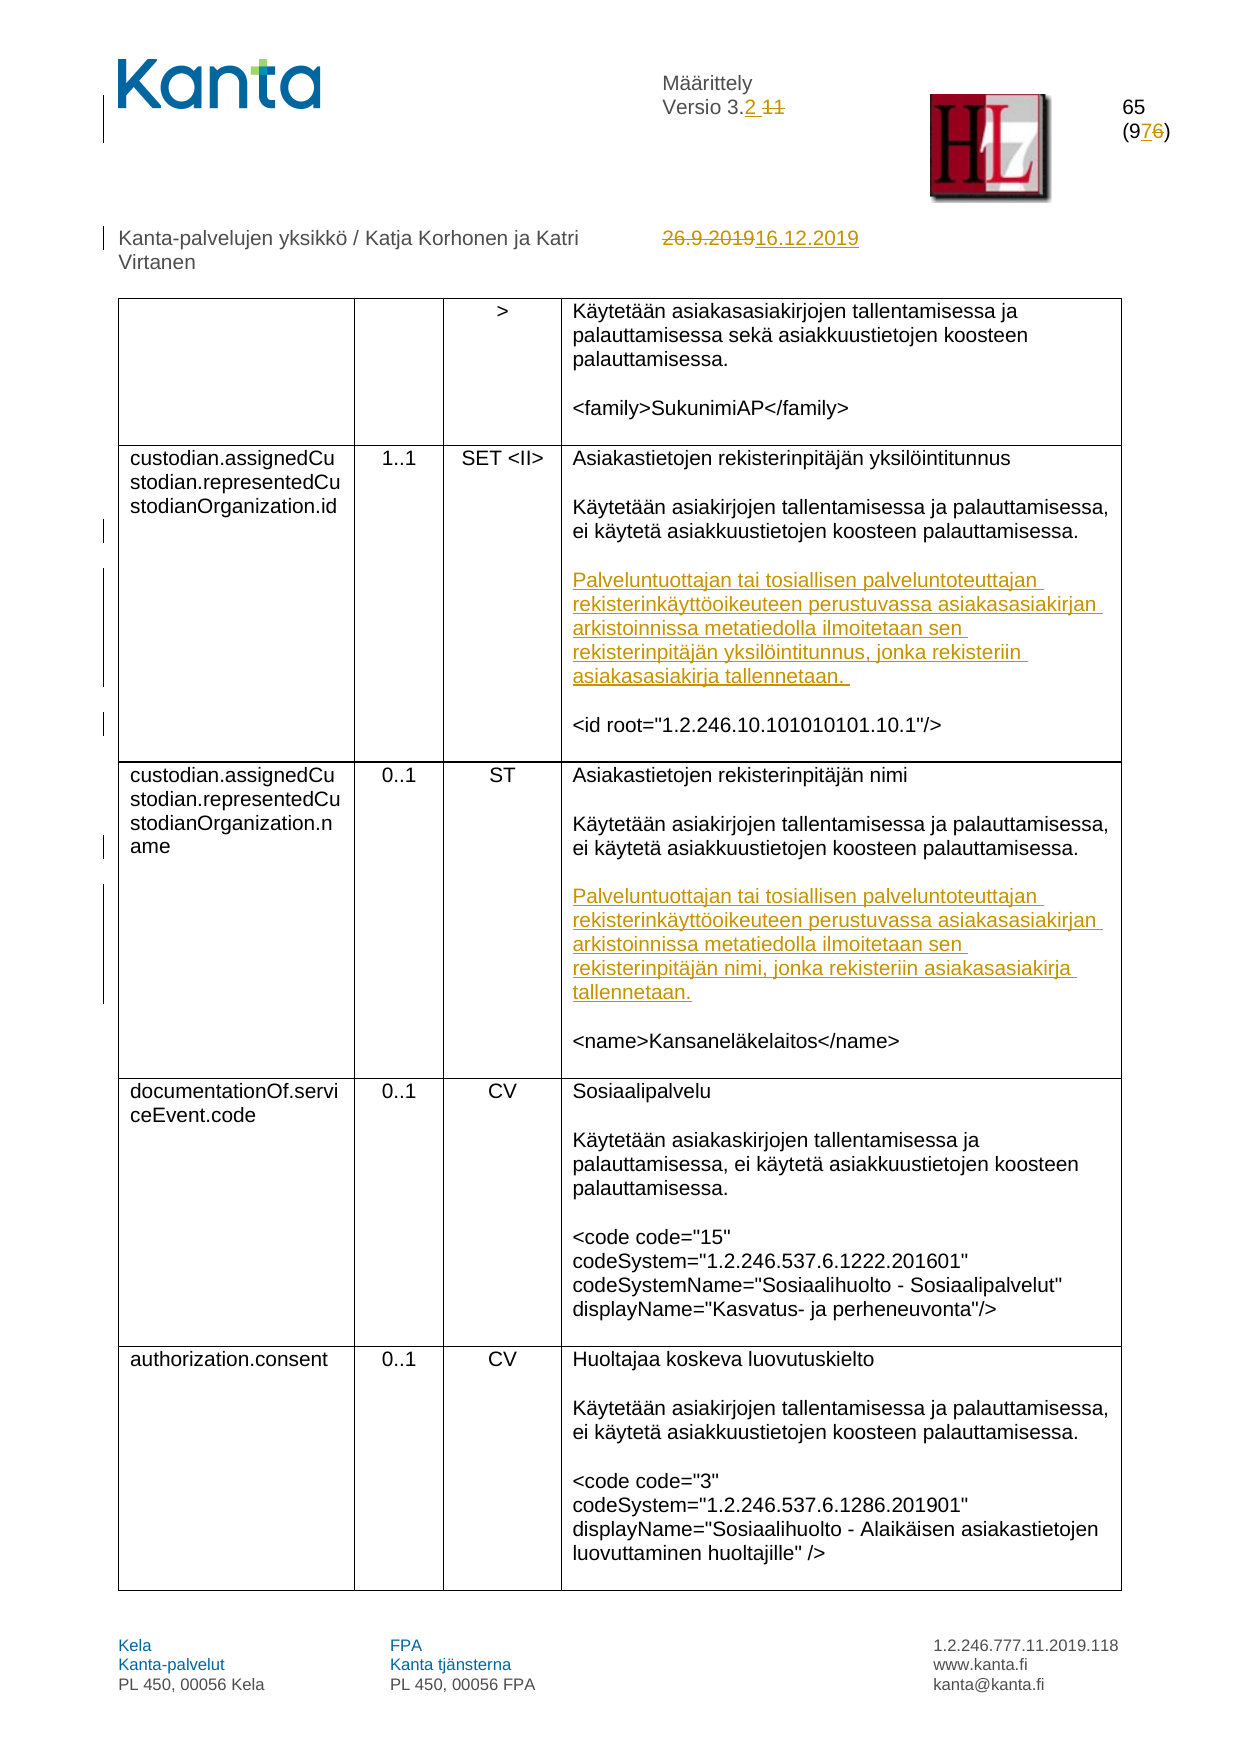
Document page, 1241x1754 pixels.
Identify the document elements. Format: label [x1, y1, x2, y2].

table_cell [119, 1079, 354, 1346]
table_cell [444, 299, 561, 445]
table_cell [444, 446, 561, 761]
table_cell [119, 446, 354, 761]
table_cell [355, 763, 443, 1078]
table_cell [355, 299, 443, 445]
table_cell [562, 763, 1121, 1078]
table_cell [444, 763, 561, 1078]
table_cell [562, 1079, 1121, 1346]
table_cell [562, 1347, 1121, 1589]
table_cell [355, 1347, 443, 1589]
picture [118, 59, 321, 109]
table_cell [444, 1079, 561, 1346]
picture [930, 94, 1053, 203]
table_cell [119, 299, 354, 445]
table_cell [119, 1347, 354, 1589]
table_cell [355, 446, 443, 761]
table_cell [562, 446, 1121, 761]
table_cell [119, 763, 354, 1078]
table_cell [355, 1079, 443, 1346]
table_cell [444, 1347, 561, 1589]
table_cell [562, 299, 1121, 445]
